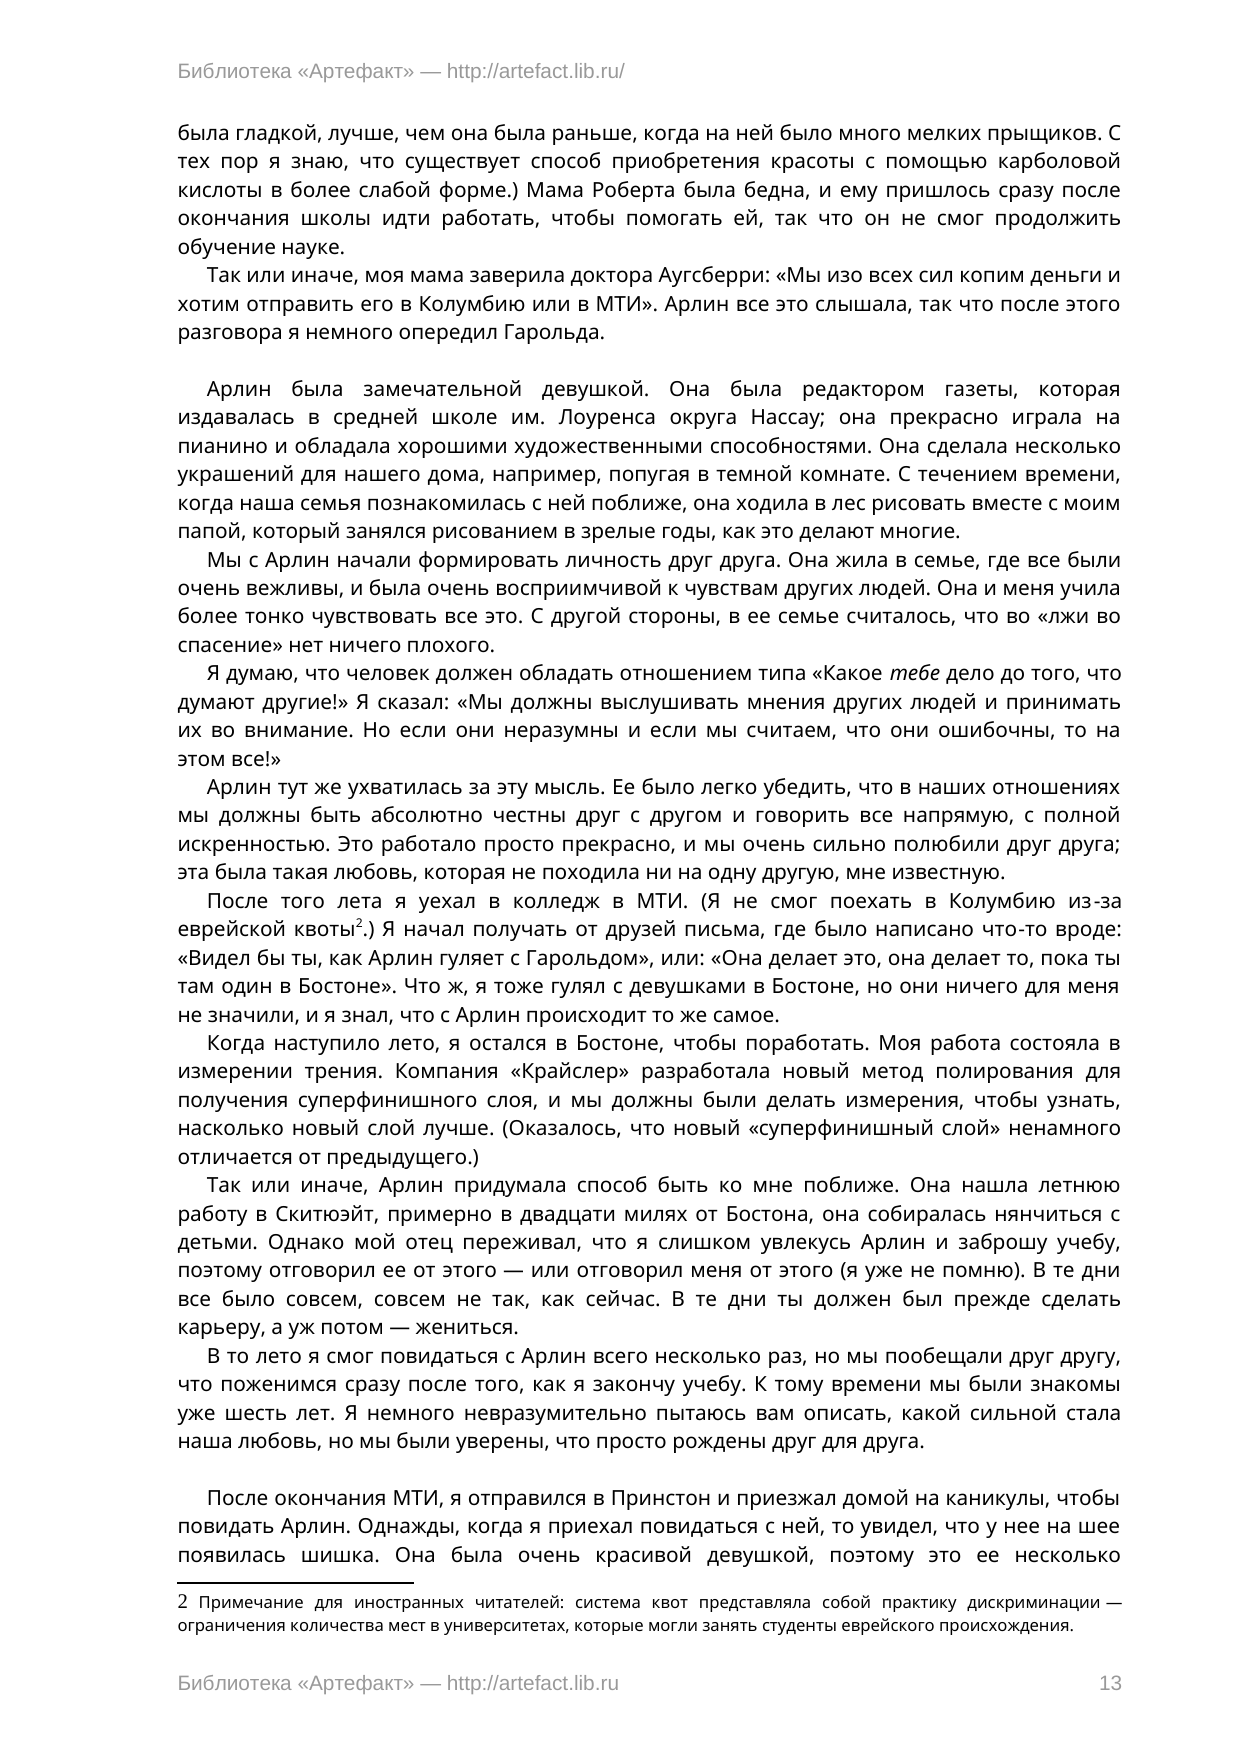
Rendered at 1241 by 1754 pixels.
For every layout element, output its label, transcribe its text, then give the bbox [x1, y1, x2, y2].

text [177, 118, 1122, 260]
text Так или иначе, Арлин придумала способ быть ко мне поближе. Она нашла летнюю работу в Скитюэйт, примерно в двадцати милях от Бостона, она собиралась нянчиться с детьми. Однако мой отец переживал, что я слишком увлекусь Арлин и заброшу учебу, поэтому отговорил ее от этого — или отговорил меня от этого (я уже не помню). В те дни все было совсем, совсем не так, как сейчас. В те дни ты должен был прежде сделать карьеру, а уж потом — жениться. [177, 1170, 1122, 1341]
text Я думаю, что человек должен обладать отношением типа «Какое тебе дело до того, что думают другие!» Я сказал: «Мы должны выслушивать мнения других людей и принимать их во внимание. Но если они неразумны и если мы считаем, что они ошибочны, то на этом все!» [177, 658, 1122, 772]
text Арлин тут же ухватилась за эту мысль. Ее было легко убедить, что в наших отношениях мы должны быть абсолютно честны друг с другом и говорить все напрямую, с полной искренностью. Это работало просто прекрасно, и мы очень сильно полюбили друг друга; эта была такая любовь, которая не походила ни на одну другую, мне известную. [177, 772, 1122, 886]
text Арлин была замечательной девушкой. Она была редактором газеты, которая издавалась в средней школе им. Лоуренса округа Нассау; она прекрасно играла на пианино и обладала хорошими художественными способностями. Она сделала несколько украшений для нашего дома, например, попугая в темной комнате. С течением времени, когда наша семья познакомилась с ней поближе, она ходила в лес рисовать вместе с моим папой, который занялся рисованием в зрелые годы, как это делают многие. [177, 374, 1122, 545]
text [177, 1483, 1122, 1568]
text Мы с Арлин начали формировать личность друг друга. Она жила в семье, где все были очень вежливы, и была очень восприимчивой к чувствам других людей. Она и меня учила более тонко чувствовать все это. С другой стороны, в ее семье считалось, что во «лжи во спасение» нет ничего плохого. [177, 545, 1122, 658]
text Когда наступило лето, я остался в Бостоне, чтобы поработать. Моя работа состояла в измерении трения. Компания «Крайслер» разработала новый метод полирования для получения суперфинишного слоя, и мы должны были делать измерения, чтобы узнать, насколько новый слой лучше. (Оказалось, что новый «суперфинишный слой» ненамного отличается от предыдущего.) [177, 1028, 1122, 1170]
text В то лето я смог повидаться с Арлин всего несколько раз, но мы пообещали друг другу, что поженимся сразу после того, как я закончу учебу. К тому времени мы были знакомы уже шесть лет. Я немного невразумительно пытаюсь вам описать, какой сильной стала наша любовь, но мы были уверены, что просто рождены друг для друга. [177, 1341, 1122, 1455]
text Так или иначе, моя мама заверила доктора Аугсберри: «Мы изо всех сил копим деньги и хотим отправить его в Колумбию или в МТИ». Арлин все это слышала, так что после этого разговора я немного опередил Гарольда. [177, 260, 1122, 346]
text После того лета я уехал в колледж в МТИ. (Я не смог поехать в Колумбию из-за еврейской квоты.) Я начал получать от друзей письма, где было написано что-то вроде: «Видел бы ты, как Арлин гуляет с Гарольдом», или: «Она делает это, она делает то, пока ты там один в Бостоне». Что ж, я тоже гулял с девушками в Бостоне, но они ничего для меня не значили, и я знал, что с Арлин происходит то же самое. [177, 886, 1122, 1028]
